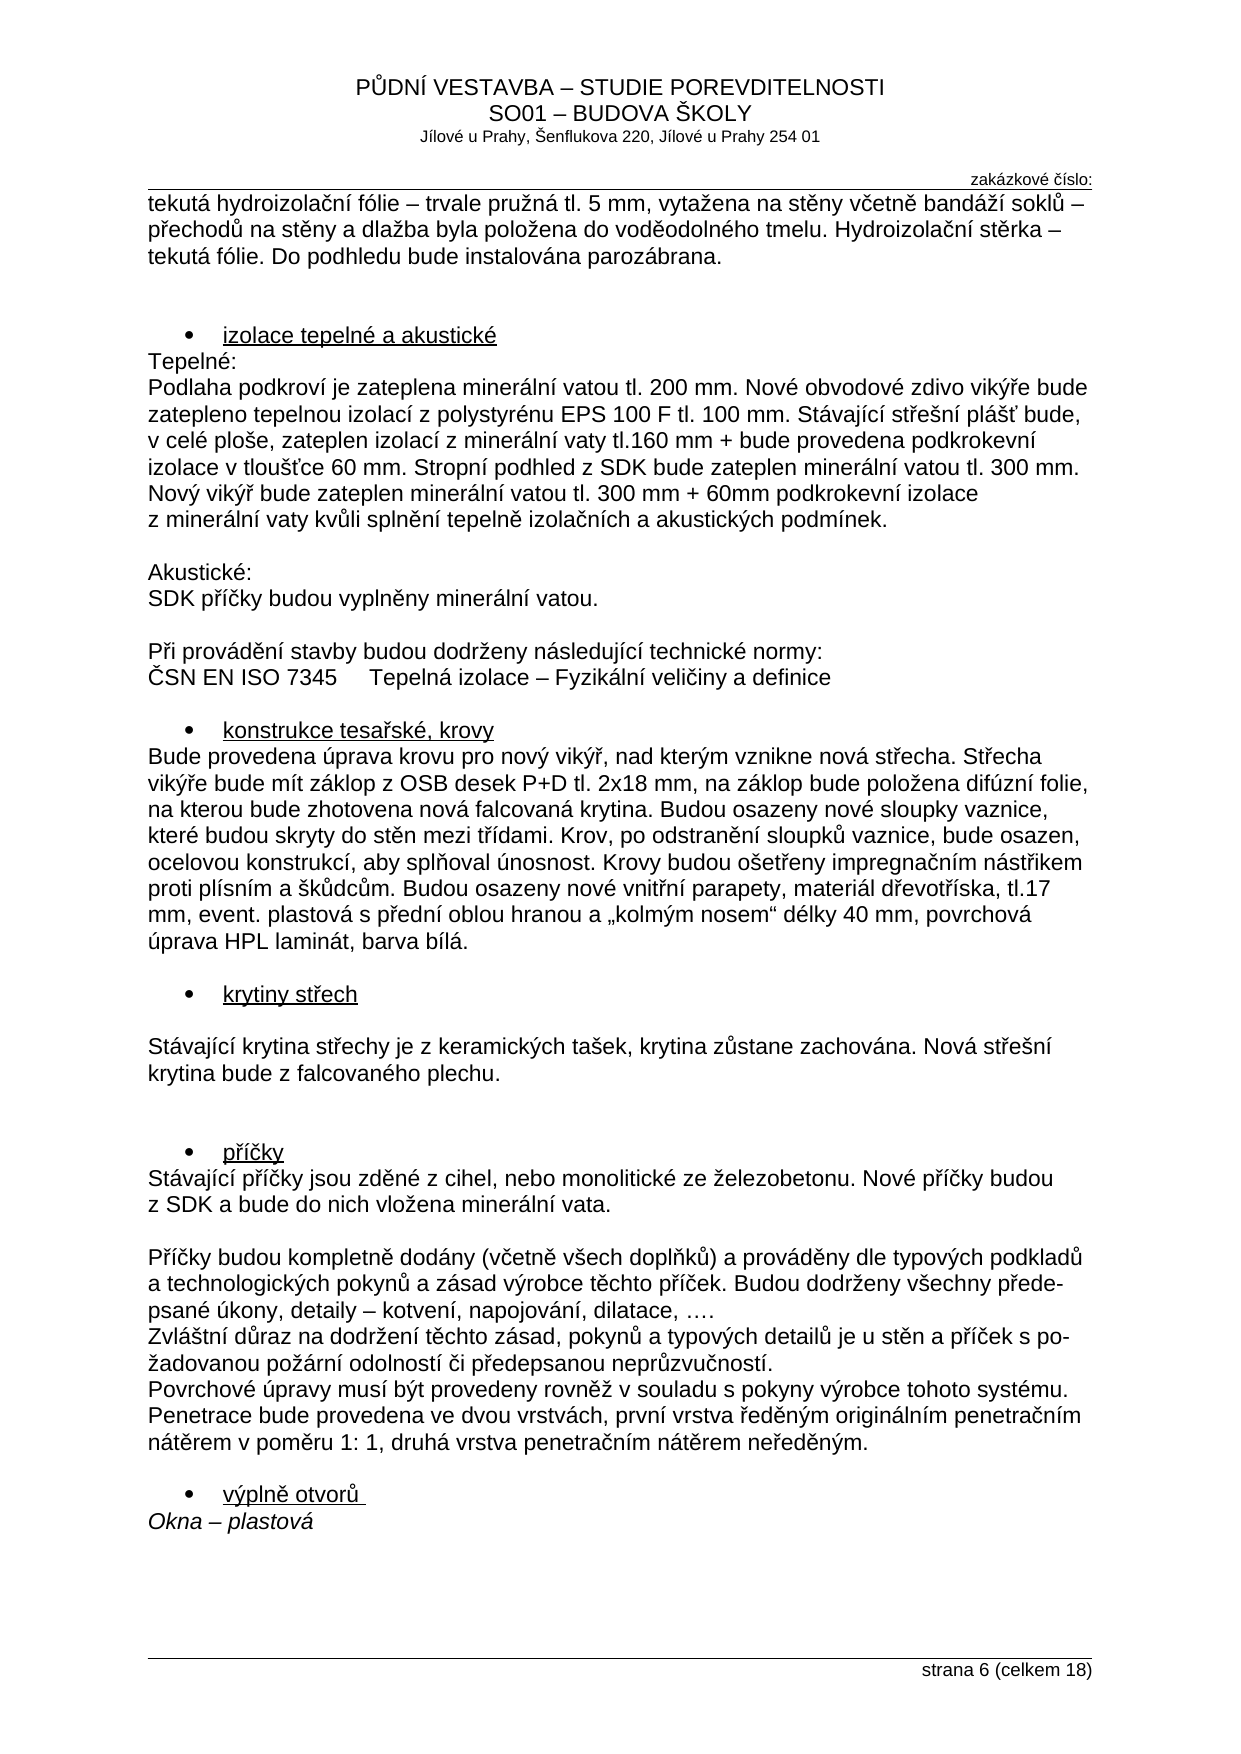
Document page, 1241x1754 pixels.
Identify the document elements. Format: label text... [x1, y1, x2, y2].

text SDK příčky budou vyplněny minerální vatou. [148, 585, 1092, 612]
list krytiny střech [185, 981, 1092, 1007]
list konstrukce tesařské, krovy [185, 717, 1092, 743]
list izolace tepelné a akustické [185, 322, 1092, 348]
text Příčky budou kompletně dodány (včetně všech doplňků) a prováděny dle typových podkladů a technologických pokynů a zásad výrobce těchto příček. Budou dodrženy všechny přede-psané úkony, detaily – kotvení, napojování, dilatace, …. [148, 1244, 1092, 1323]
text Penetrace bude provedena ve dvou vrstvách, první vrstva ředěným originálním penetračním [148, 1402, 1092, 1428]
text ČSN EN ISO 7345 Tepelná izolace – Fyzikální veličiny a definice [148, 664, 1092, 691]
text Povrchové úpravy musí být provedeny rovněž v souladu s pokyny výrobce tohoto systému. [148, 1376, 1092, 1402]
text Stávající krytina střechy je z keramických tašek, krytina zůstane zachována. Nová střešní krytina bude z falcovaného plechu. [148, 1033, 1092, 1086]
text Bude provedena úprava krovu pro nový vikýř, nad kterým vznikne nová střecha. Střecha vikýře bude mít záklop z OSB desek P+D tl. 2x18 mm, na záklop bude položena difúzní folie, na kterou bude zhotovena nová falcovaná krytina. Budou osazeny nové sloupky vaznice, které budou skryty do stěn mezi třídami. Krov, po odstranění sloupků vaznice, bude osazen, ocelovou konstrukcí, aby splňoval únosnost. Krovy budou ošetřeny impregnačním nástřikem proti plísním a škůdcům. Budou osazeny nové vnitřní parapety, materiál dřevotříska, tl.17 mm, event. plastová s přední oblou hranou a „kolmým nosem“ délky 40 mm, povrchová úprava HPL laminát, barva bílá. [148, 743, 1092, 954]
list příčky [185, 1139, 1092, 1165]
text Akustické: [148, 559, 1092, 585]
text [148, 190, 1092, 269]
text Při provádění stavby budou dodrženy následující technické normy: [148, 638, 1092, 664]
text Zvláštní důraz na dodržení těchto zásad, pokynů a typových detailů je u stěn a příček s po-žadovanou požární odolností či předepsanou neprůzvučností. [148, 1323, 1092, 1376]
text Stávající příčky jsou zděné z cihel, nebo monolitické ze železobetonu. Nové příčky budou z SDK a bude do nich vložena minerální vata. [148, 1165, 1092, 1218]
list výplně otvorů [185, 1481, 1092, 1508]
text Podlaha podkroví je zateplena minerální vatou tl. 200 mm. Nové obvodové zdivo vikýře bude zatepleno tepelnou izolací z polystyrénu EPS 100 F tl. 100 mm. Stávající střešní plášť bude, v celé ploše, zateplen izolací z minerální vaty tl.160 mm + bude provedena podkrokevní izolace v tloušťce 60 mm. Stropní podhled z SDK bude zateplen minerální vatou tl. 300 mm. Nový vikýř bude zateplen minerální vatou tl. 300 mm + 60mm podkrokevní izolace z minerální vaty kvůli splnění tepelně izolačních a akustických podmínek. [148, 374, 1092, 532]
text Tepelné: [148, 348, 1092, 374]
text Okna – plastová [148, 1508, 1092, 1534]
text nátěrem v poměru 1: 1, druhá vrstva penetračním nátěrem neředěným. [148, 1428, 1092, 1455]
